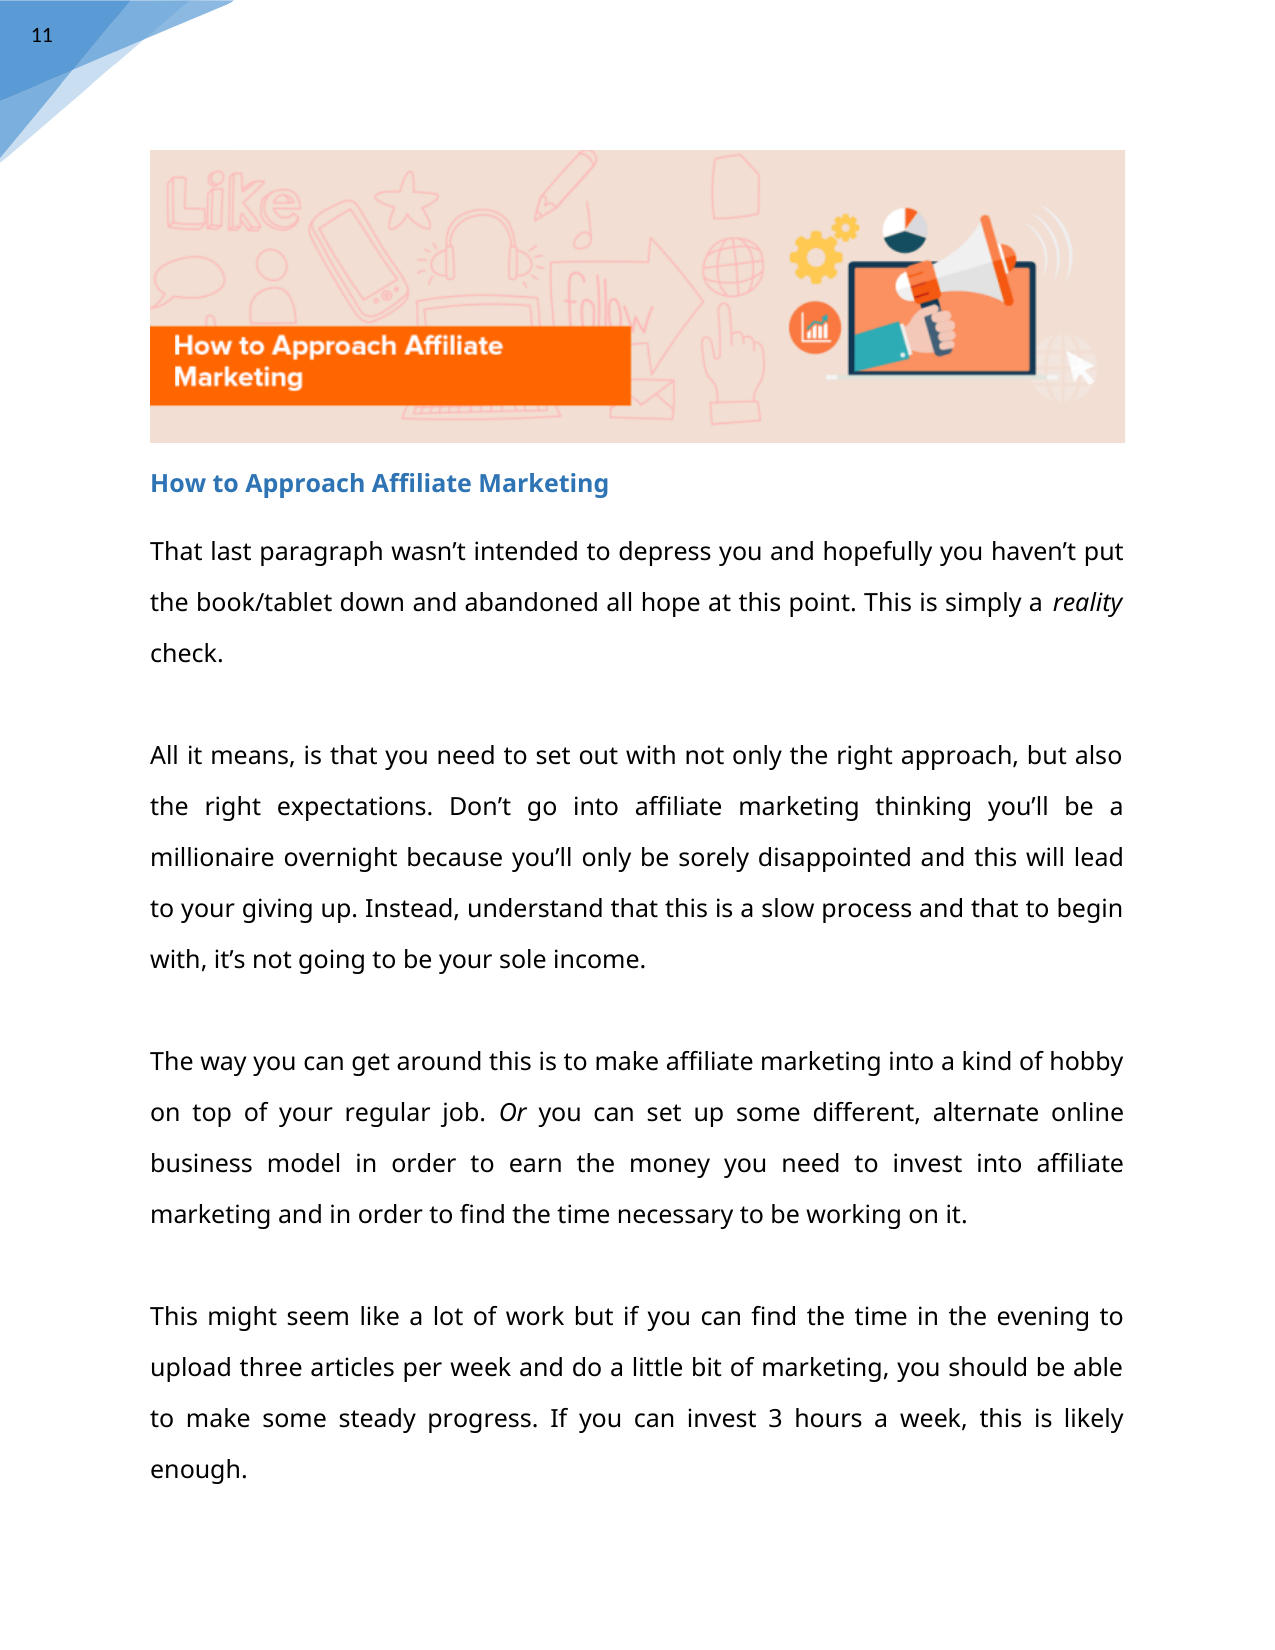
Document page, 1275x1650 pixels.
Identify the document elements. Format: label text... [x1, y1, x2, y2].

text All it means, is that you need to set out with not only the right approach, but also the right expectations. Don’t go into affiliate marketing thinking you’ll be a millionaire overnight because you’ll only be sorely disappointed and this will lead to your giving up. Instead, understand that this is a slow process and that to begin with, it’s not going to be your sole income. [150, 737, 1125, 976]
picture [0, 0, 1125, 443]
text This might seem like a lot of work but if you can find the time in the evening to upload three articles per week and do a little bit of marketing, you should be able to make some steady progress. If you can invest 3 hours a week, this is likely enough. [150, 1299, 1125, 1486]
text The way you can get around this is to make affiliate marketing into a kind of hobby on top of your regular job. Or you can set up some different, alternate online business model in order to earn the money you need to invest into affiliate marketing and in order to find the time necessary to be working on it. [150, 1044, 1125, 1231]
text That last paragraph wasn’t intended to depress you and hopefully you haven’t put the book/tablet down and abandoned all hope at this point. This is simply a reality check. [150, 533, 1125, 669]
subtitle How to Approach Affiliate Marketing [150, 465, 1125, 499]
